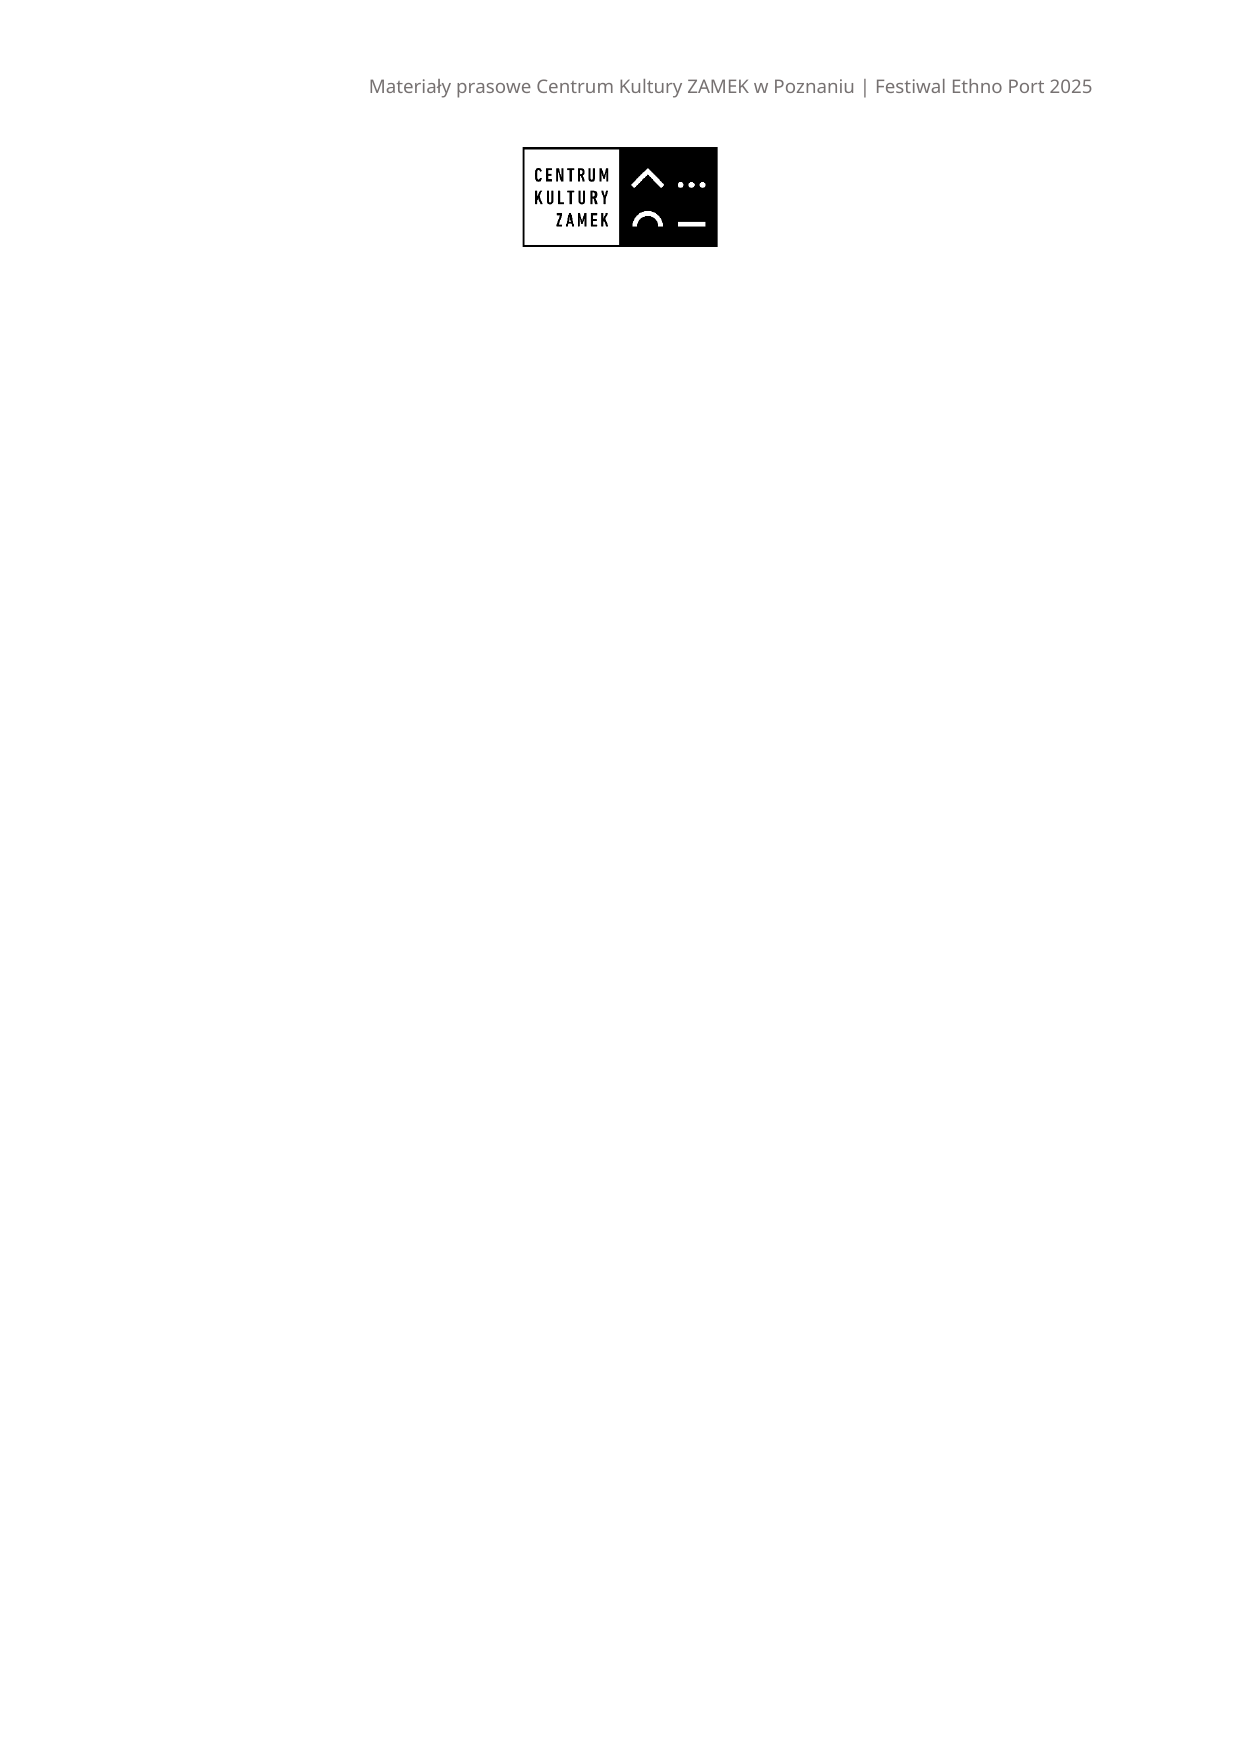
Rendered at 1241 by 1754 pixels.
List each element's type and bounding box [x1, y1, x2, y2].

picture [522, 147, 718, 247]
